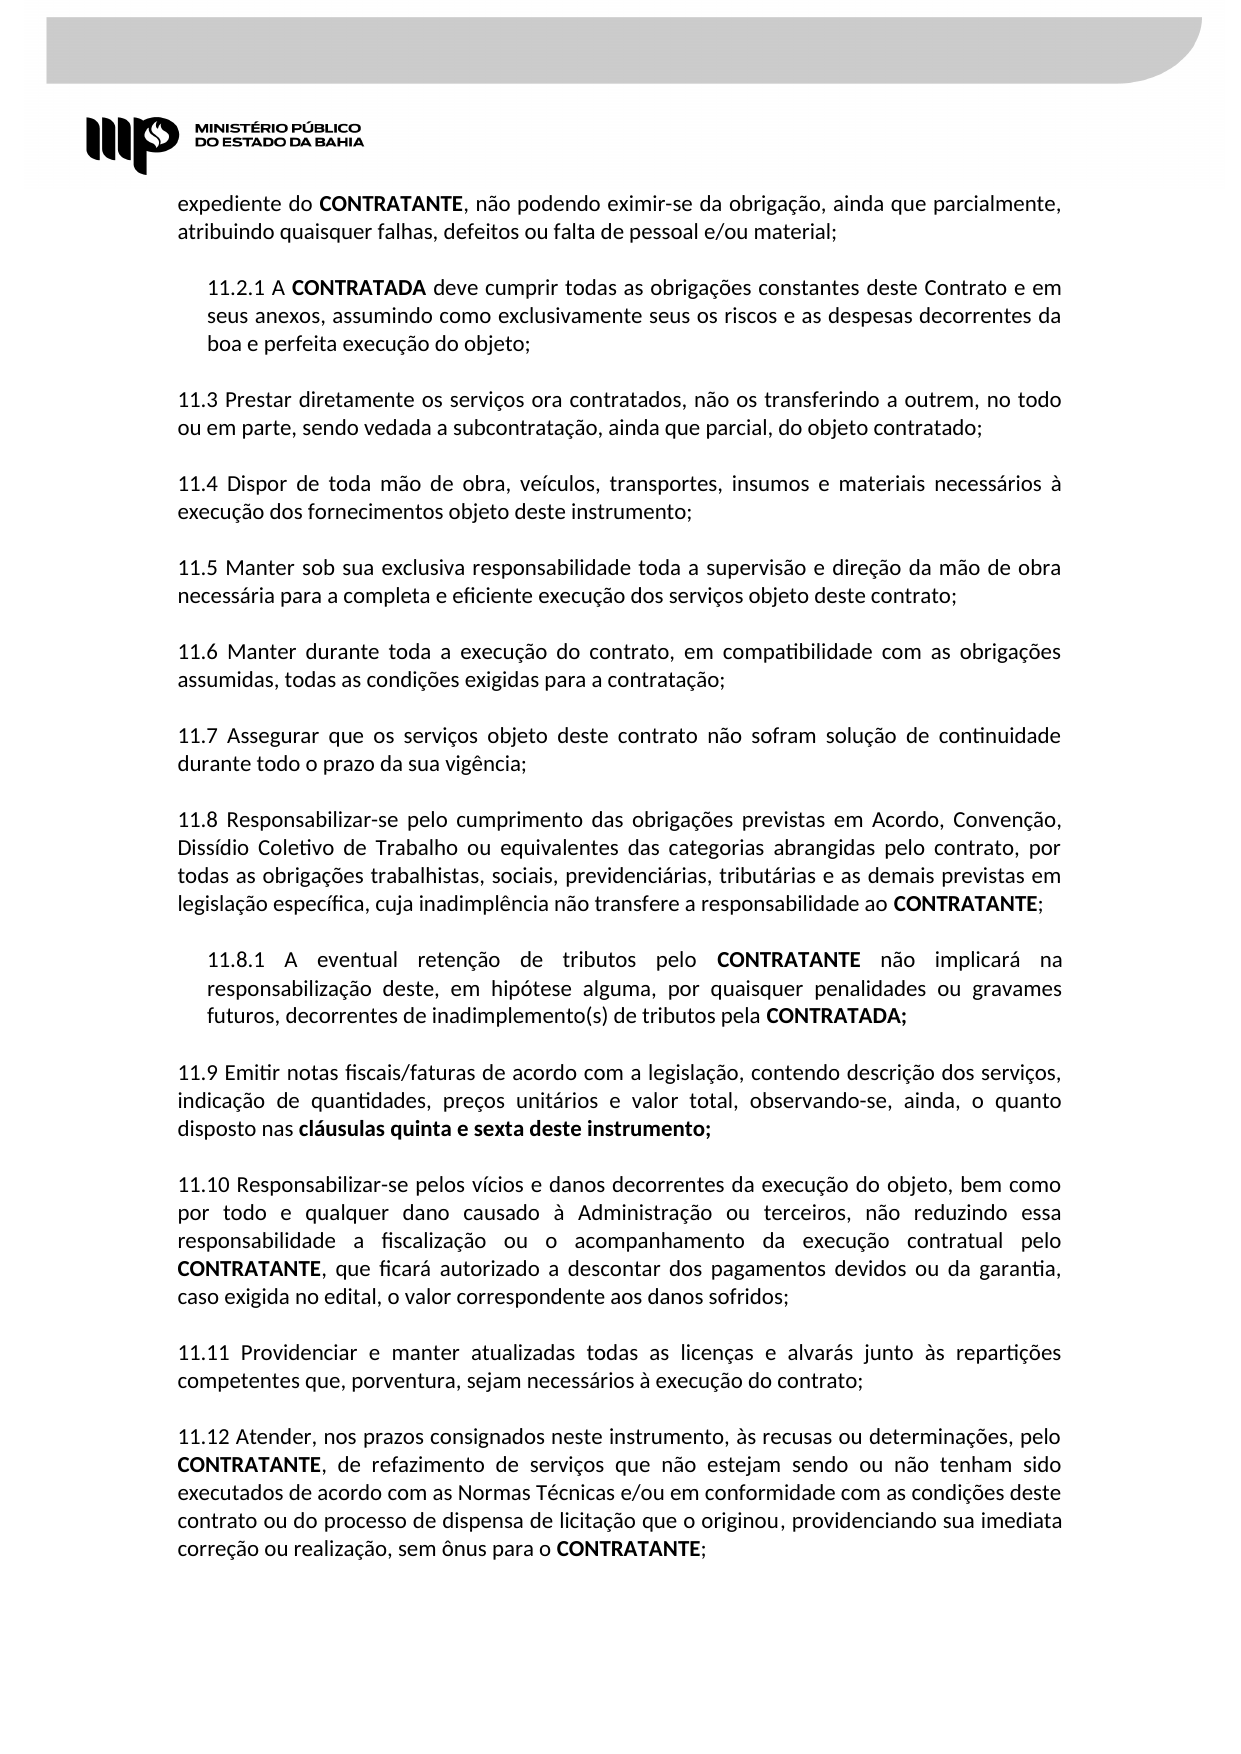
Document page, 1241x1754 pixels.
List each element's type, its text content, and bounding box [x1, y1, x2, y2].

text 11.4 Dispor de toda mão de obra, veículos, transportes, insumos e materiais necessários à execução dos fornecimentos objeto deste instrumento; [177, 469, 1063, 525]
text 11.11 Providenciar e manter atualizadas todas as licenças e alvarás junto às repartições competentes que, porventura, sejam necessários à execução do contrato; [177, 1338, 1063, 1394]
text 11.2.1 A CONTRATADA deve cumprir todas as obrigações constantes deste Contrato e em seus anexos, assumindo como exclusivamente seus os riscos e as despesas decorrentes da boa e perfeita execução do objeto; [207, 273, 1063, 357]
picture [23, 0, 1225, 189]
text 11.8 Responsabilizar-se pelo cumprimento das obrigações previstas em Acordo, Convenção, Dissídio Coletivo de Trabalho ou equivalentes das categorias abrangidas pelo contrato, por todas as obrigações trabalhistas, sociais, previdenciárias, tributárias e as demais previstas em legislação específica, cuja inadimplência não transfere a responsabilidade ao CONTRATANTE; [177, 806, 1063, 918]
text 11.9 Emitir notas fiscais/faturas de acordo com a legislação, contendo descrição dos serviços, indicação de quantidades, preços unitários e valor total, observando-se, ainda, o quanto disposto nas cláusulas quinta e sexta deste instrumento; [177, 1058, 1063, 1142]
text 11.6 Manter durante toda a execução do contrato, em compatibilidade com as obrigações assumidas, todas as condições exigidas para a contratação; [177, 637, 1063, 693]
text 11.12 Atender, nos prazos consignados neste instrumento, às recusas ou determinações, pelo CONTRATANTE, de refazimento de serviços que não estejam sendo ou não tenham sido executados de acordo com as Normas Técnicas e/ou em conformidade com as condições deste contrato ou do processo de dispensa de licitação que o originou, providenciando sua imediata correção ou realização, sem ônus para o CONTRATANTE; [177, 1422, 1063, 1562]
text 11.5 Manter sob sua exclusiva responsabilidade toda a supervisão e direção da mão de obra necessária para a completa e eficiente execução dos serviços objeto deste contrato; [177, 553, 1063, 609]
text 11.10 Responsabilizar-se pelos vícios e danos decorrentes da execução do objeto, bem como por todo e qualquer dano causado à Administração ou terceiros, não reduzindo essa responsabilidade a fiscalização ou o acompanhamento da execução contratual pelo CONTRATANTE, que ficará autorizado a descontar dos pagamentos devidos ou da garantia, caso exigida no edital, o valor correspondente aos danos sofridos; [177, 1170, 1063, 1310]
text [177, 133, 1063, 245]
text 11.8.1 A eventual retenção de tributos pelo CONTRATANTE não implicará na responsabilização deste, em hipótese alguma, por quaisquer penalidades ou gravames futuros, decorrentes de inadimplemento(s) de tributos pela CONTRATADA; [207, 946, 1063, 1030]
text 11.3 Prestar diretamente os serviços ora contratados, não os transferindo a outrem, no todo ou em parte, sendo vedada a subcontratação, ainda que parcial, do objeto contratado; [177, 385, 1063, 441]
text 11.7 Assegurar que os serviços objeto deste contrato não sofram solução de continuidade durante todo o prazo da sua vigência; [177, 721, 1063, 777]
